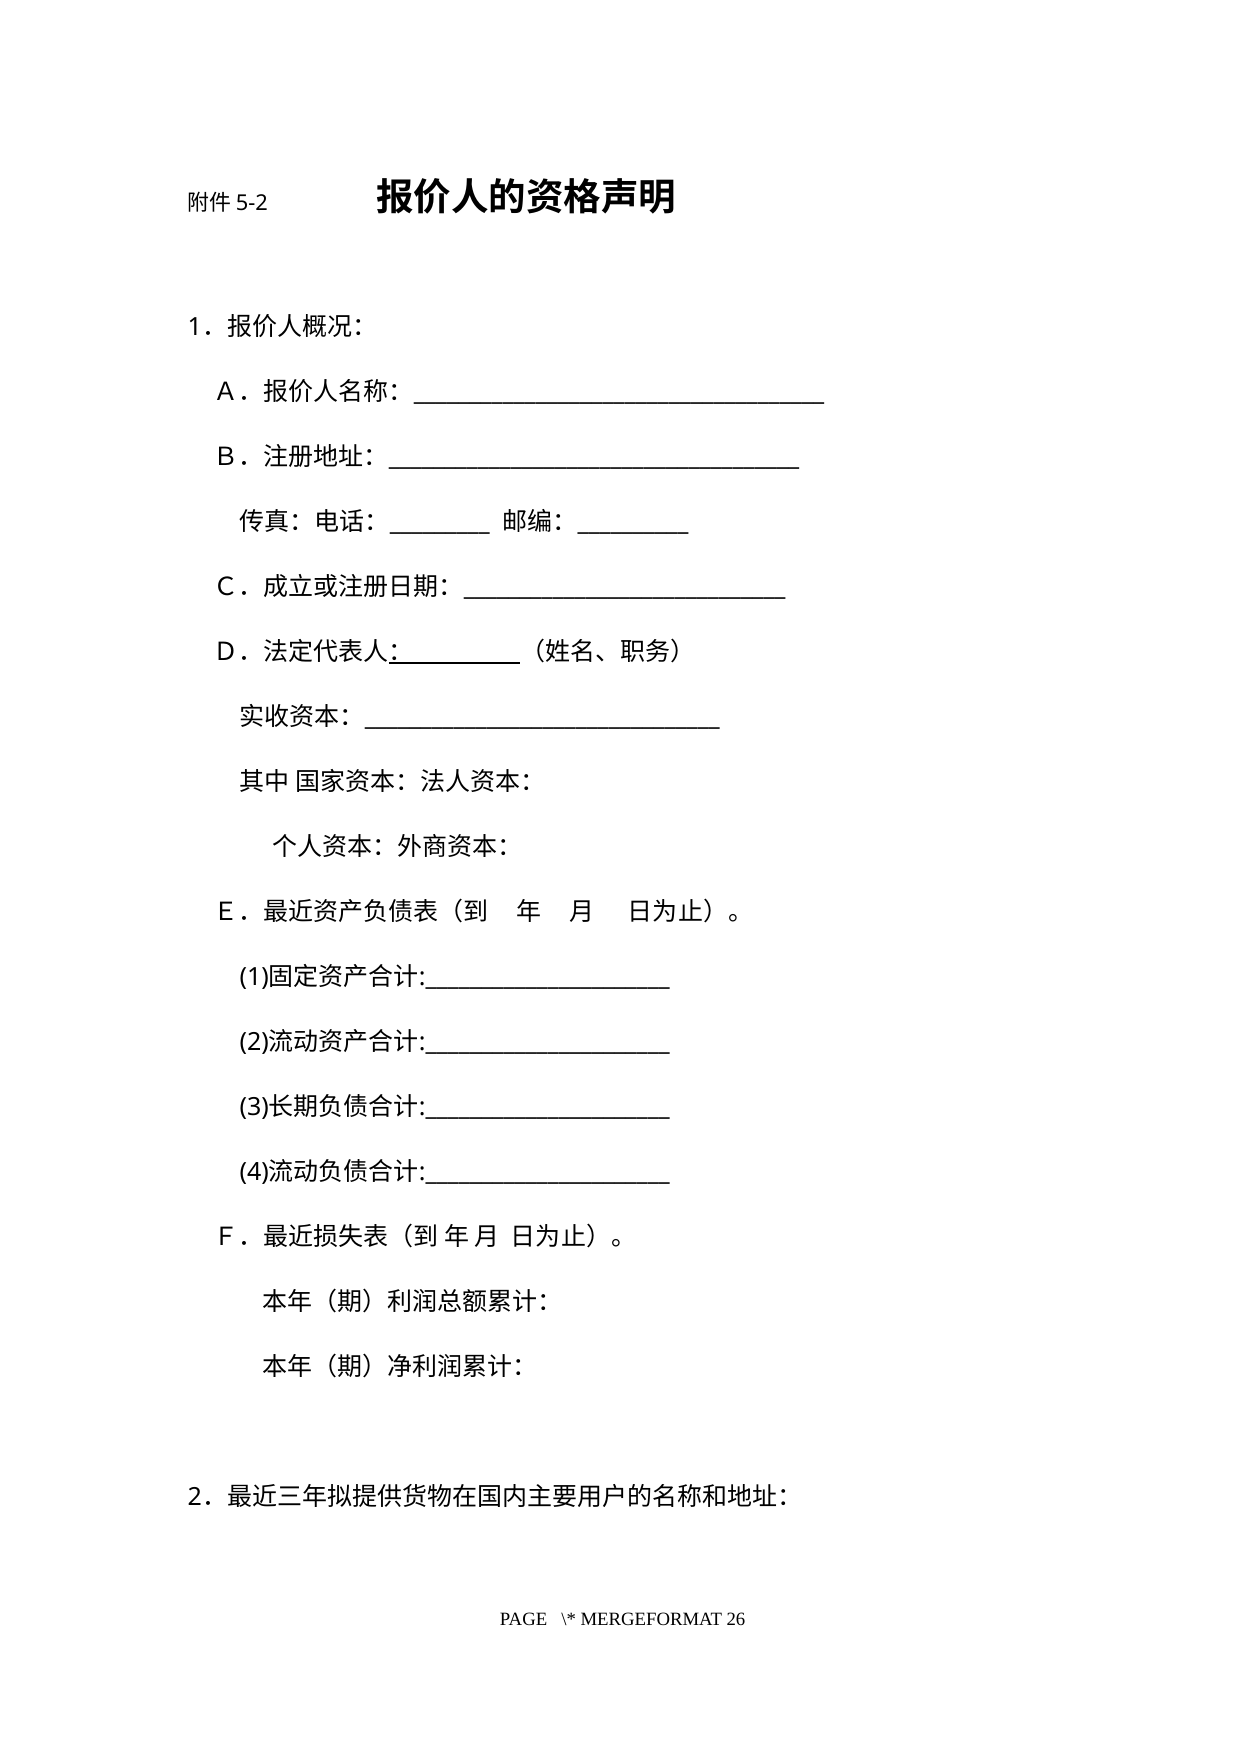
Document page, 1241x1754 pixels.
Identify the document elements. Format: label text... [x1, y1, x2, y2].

text 附件5-2 报价人的资格声明 [187, 162, 1053, 227]
text 本年（期）利润总额累计： [187, 1267, 1053, 1332]
text 其中 国家资本：法人资本： [187, 747, 1053, 812]
text Ｆ．最近损失表（到 年 月 日为止）。 [187, 1202, 1053, 1267]
text 个人资本：外商资本： [187, 812, 1053, 877]
text 传真：电话：_________ 邮编：__________ [187, 487, 1053, 552]
text Ｅ．最近资产负债表（到 年 月 日为止）。 [187, 877, 1053, 942]
text Ａ．报价人名称：_____________________________________ [187, 357, 1053, 422]
text 1．报价人概况： [187, 292, 1053, 357]
text Ｃ．成立或注册日期：_____________________________ [187, 552, 1053, 617]
text (4)流动负债合计:______________________ [187, 1137, 1053, 1202]
text 实收资本：________________________________ [187, 682, 1053, 747]
text 本年（期）净利润累计： [187, 1332, 1053, 1397]
text (1)固定资产合计:______________________ [187, 942, 1053, 1007]
text (2)流动资产合计:______________________ [187, 1007, 1053, 1072]
text (3)长期负债合计:______________________ [187, 1072, 1053, 1137]
text 2．最近三年拟提供货物在国内主要用户的名称和地址： [187, 1462, 1053, 1527]
text Ｂ．注册地址：_____________________________________ [187, 422, 1053, 487]
text Ｄ．法定代表人： （姓名、职务） [187, 617, 1053, 682]
